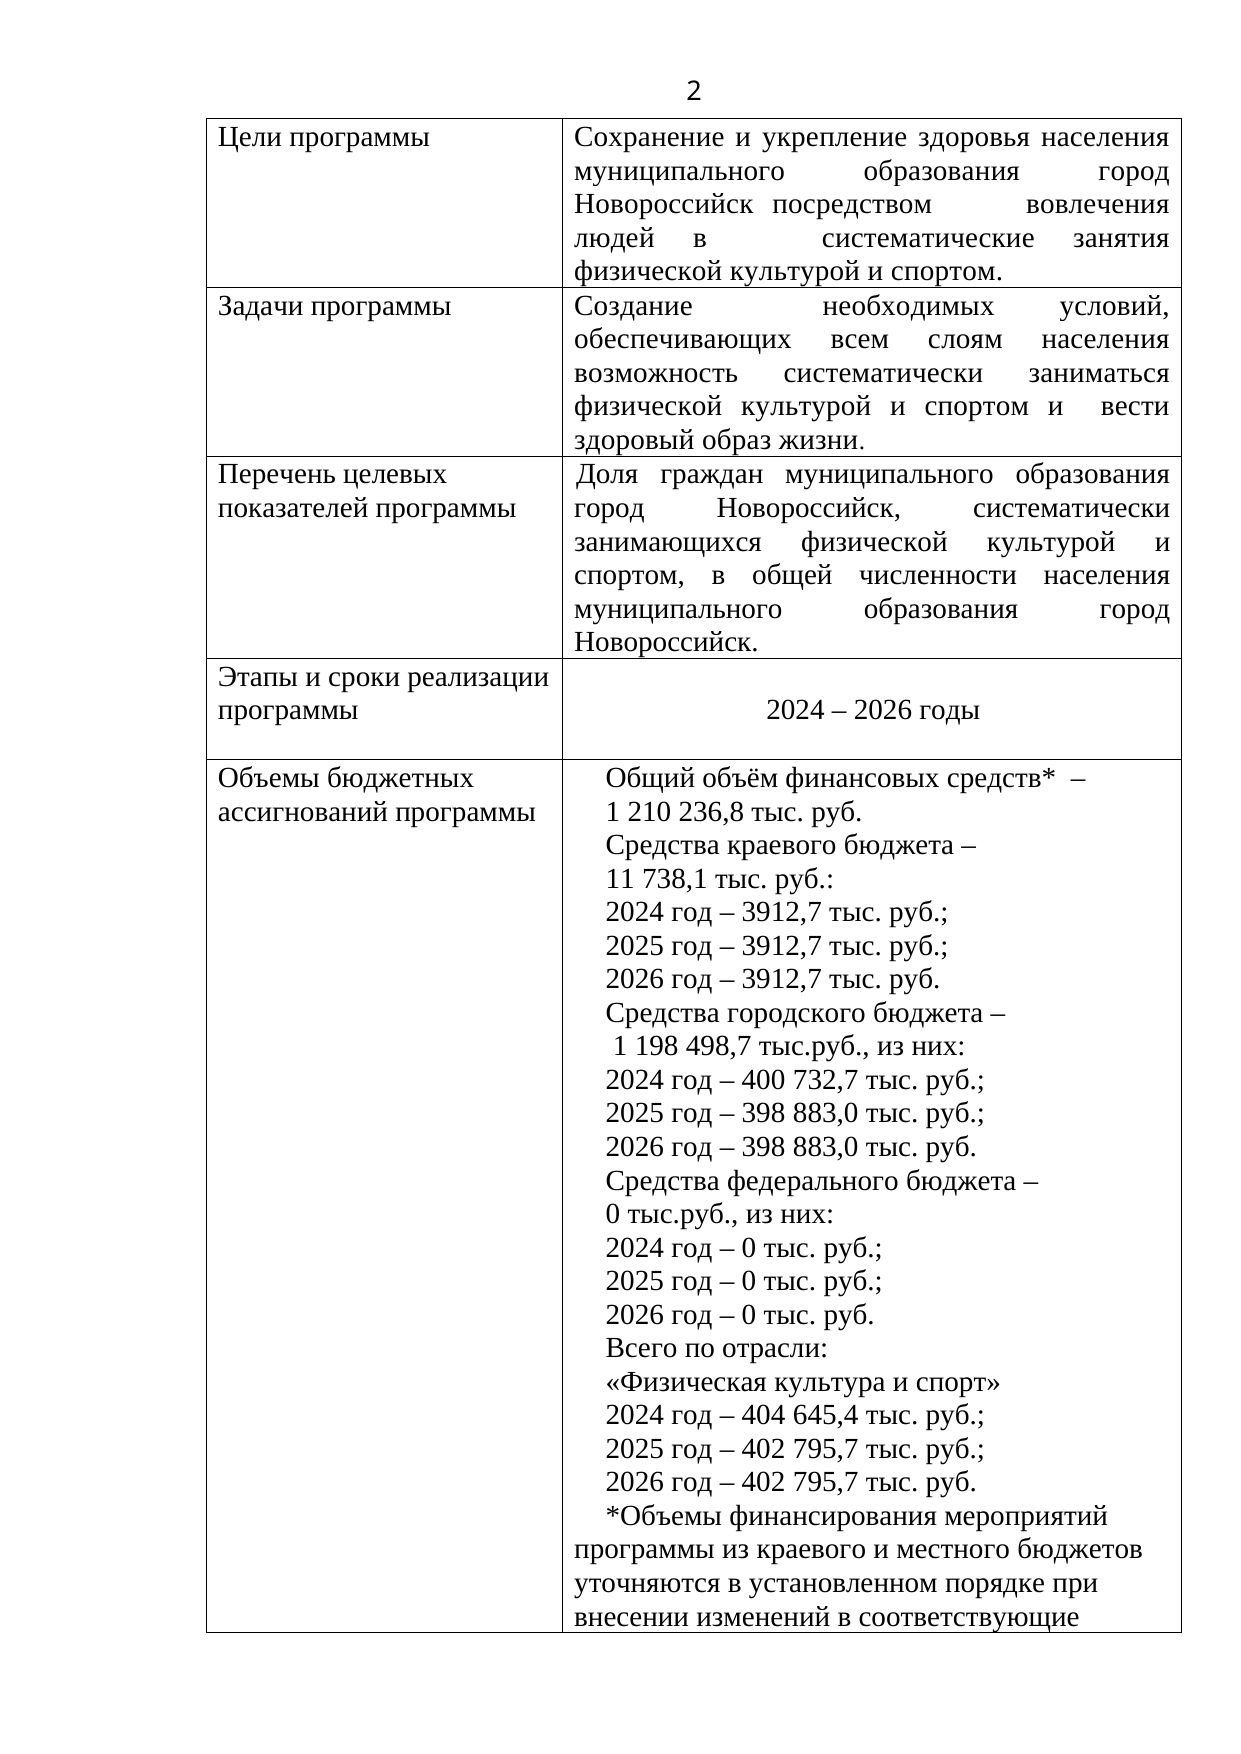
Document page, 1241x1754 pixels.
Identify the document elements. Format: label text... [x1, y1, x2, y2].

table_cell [207, 760, 562, 1632]
table_cell 2024 – 2026 годы [563, 659, 1181, 759]
table_cell Создание необходимых условий, обеспечивающих всем слоям населения возможность систематически заниматься физической культурой и спортом и вести здоровый образ жизни. [563, 288, 1181, 456]
table_cell Этапы и сроки реализации программы [207, 659, 562, 759]
table_cell Задачи программы [207, 288, 562, 456]
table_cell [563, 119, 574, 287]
table_cell Перечень целевых показателей программы [207, 457, 562, 658]
table_cell Цели программы [207, 119, 562, 287]
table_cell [563, 760, 1181, 1632]
table_cell Сохранение и укрепление здоровья населения муниципального образования город Новороссийск посредством вовлечения людей в систематические занятия физической культурой и спортом. [1004, 119, 1181, 287]
table_cell Доля граждан муниципального образования город Новороссийск, систематически занимающихся физической культурой и спортом, в общей численности населения муниципального образования город Новороссийск. [563, 457, 1181, 658]
